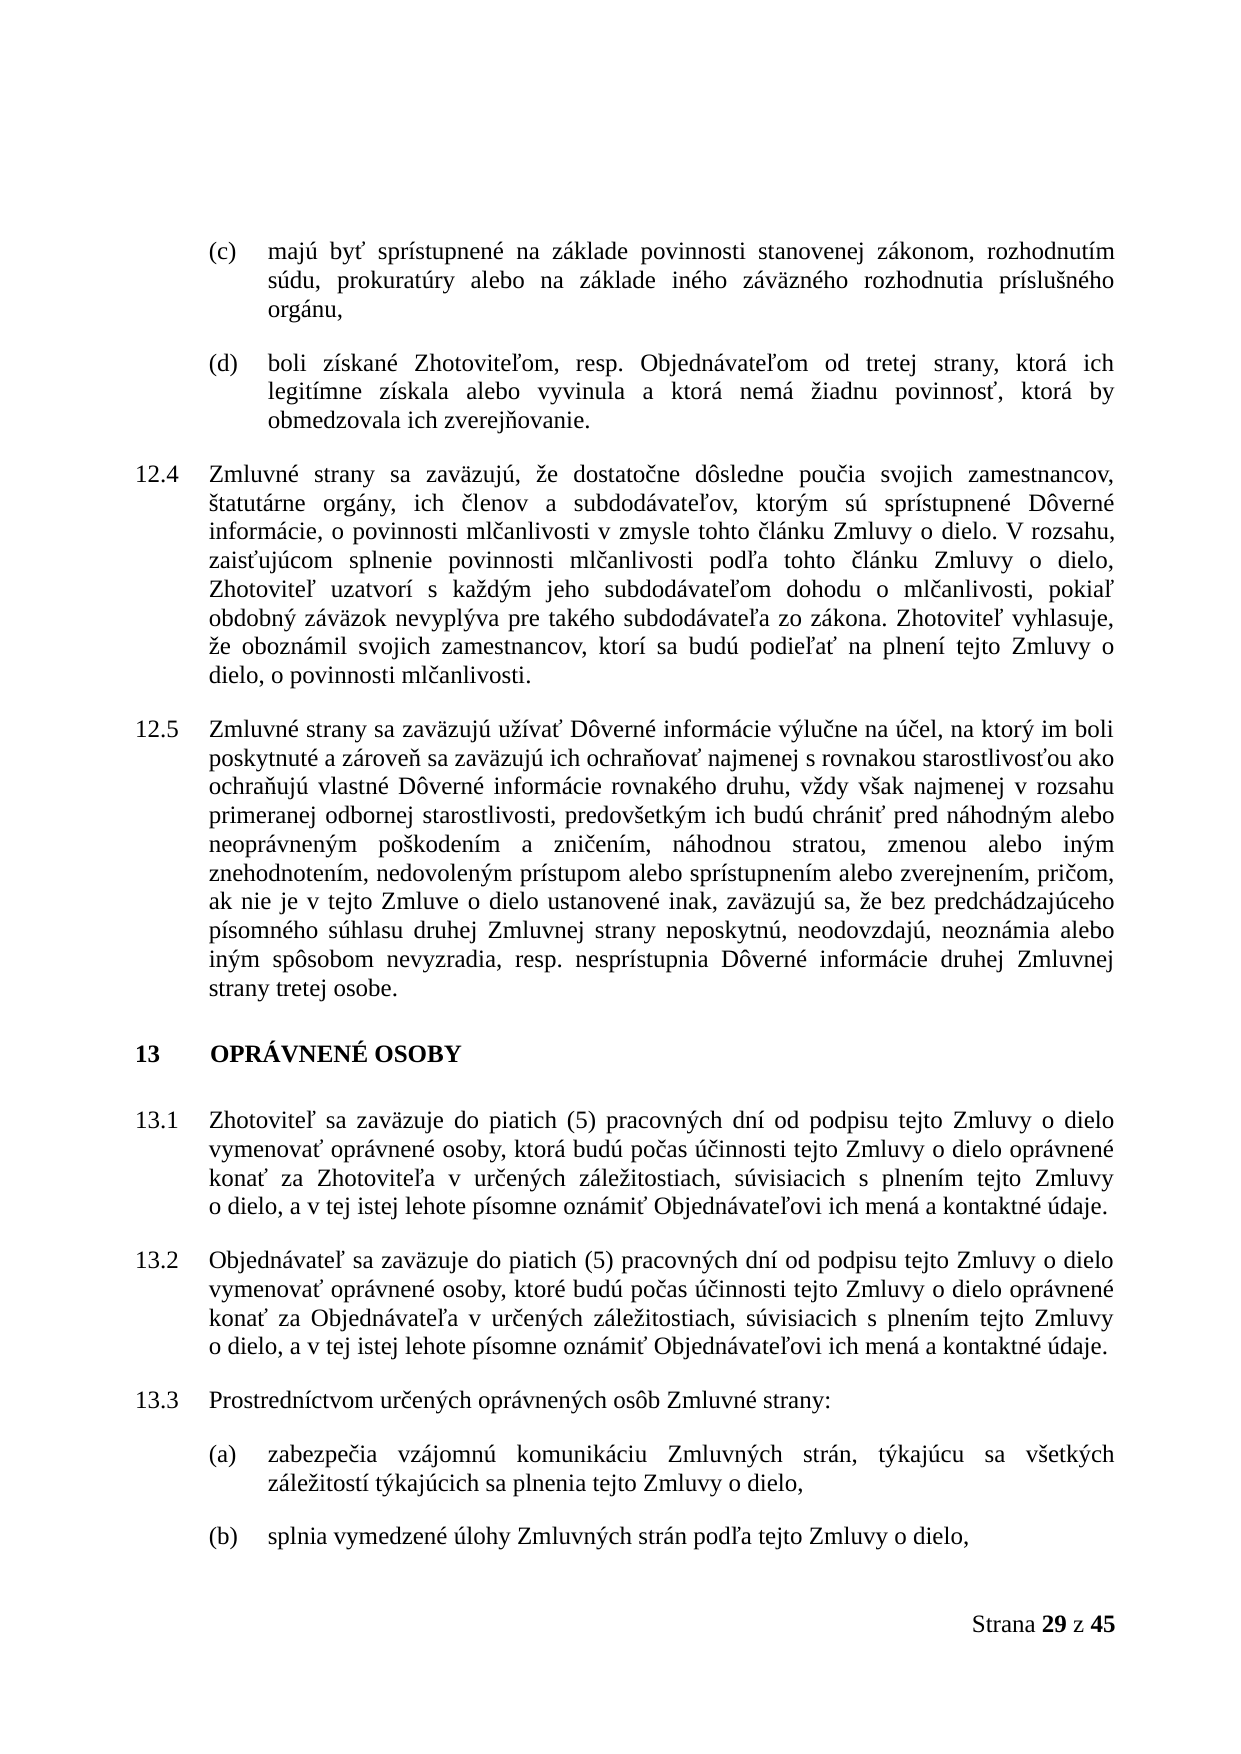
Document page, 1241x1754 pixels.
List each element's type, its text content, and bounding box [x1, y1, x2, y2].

list Prostredníctvom určených oprávnených osôb Zmluvné strany: [135, 1385, 1115, 1414]
list Zmluvné strany sa zaväzujú užívať Dôverné informácie výlučne na účel, na ktorý im boli poskytnuté a zároveň sa zaväzujú ich ochraňovať najmenej s rovnakou starostlivosťou ako ochraňujú vlastné Dôverné informácie rovnakého druhu, vždy však najmenej v rozsahu primeranej odbornej starostlivosti, predovšetkým ich budú chrániť pred náhodným alebo neoprávneným poškodením a zničením, náhodnou stratou, zmenou alebo iným znehodnotením, nedovoleným prístupom alebo sprístupnením alebo zverejnením, pričom, ak nie je v tejto Zmluve o dielo ustanovené inak, zaväzujú sa, že bez predchádzajúceho písomného súhlasu druhej Zmluvnej strany neposkytnú, neodovzdajú, neoznámia alebo iným spôsobom nevyzradia, resp. nesprístupnia Dôverné informácie druhej Zmluvnej strany tretej osobe. [135, 714, 1115, 1001]
list splnia vymedzené úlohy Zmluvných strán podľa tejto Zmluvy o dielo, [208, 1521, 1115, 1550]
list OPRÁVNENÉ OSOBY [135, 1039, 1115, 1068]
list boli získané Zhotoviteľom, resp. Objednávateľom od tretej strany, ktorá ich legitímne získala alebo vyvinula a ktorá nemá žiadnu povinnosť, ktorá by obmedzovala ich zverejňovanie. [208, 348, 1115, 434]
list Zhotoviteľ sa zaväzuje do piatich (5) pracovných dní od podpisu tejto Zmluvy o dielo vymenovať oprávnené osoby, ktorá budú počas účinnosti tejto Zmluvy o dielo oprávnené konať za Zhotoviteľa v určených záležitostiach, súvisiacich s plnením tejto Zmluvy o dielo, a v tej istej lehote písomne oznámiť Objednávateľovi ich mená a kontaktné údaje. [135, 1105, 1115, 1220]
list Objednávateľ sa zaväzuje do piatich (5) pracovných dní od podpisu tejto Zmluvy o dielo vymenovať oprávnené osoby, ktoré budú počas účinnosti tejto Zmluvy o dielo oprávnené konať za Objednávateľa v určených záležitostiach, súvisiacich s plnením tejto Zmluvy o dielo, a v tej istej lehote písomne oznámiť Objednávateľovi ich mená a kontaktné údaje. [135, 1245, 1115, 1360]
list majú byť sprístupnené na základe povinnosti stanovenej zákonom, rozhodnutím súdu, prokuratúry alebo na základe iného záväzného rozhodnutia príslušného orgánu, [208, 236, 1115, 323]
list zabezpečia vzájomnú komunikáciu Zmluvných strán, týkajúcu sa všetkých záležitostí týkajúcich sa plnenia tejto Zmluvy o dielo, [208, 1439, 1115, 1496]
list Zmluvné strany sa zaväzujú, že dostatočne dôsledne poučia svojich zamestnancov, štatutárne orgány, ich členov a subdodávateľov, ktorým sú sprístupnené Dôverné informácie, o povinnosti mlčanlivosti v zmysle tohto článku Zmluvy o dielo. V rozsahu, zaisťujúcom splnenie povinnosti mlčanlivosti podľa tohto článku Zmluvy o dielo, Zhotoviteľ uzatvorí s každým jeho subdodávateľom dohodu o mlčanlivosti, pokiaľ obdobný záväzok nevyplýva pre takého subdodávateľa zo zákona. Zhotoviteľ vyhlasuje, že oboznámil svojich zamestnancov, ktorí sa budú podieľať na plnení tejto Zmluvy o dielo, o povinnosti mlčanlivosti. [135, 459, 1115, 689]
